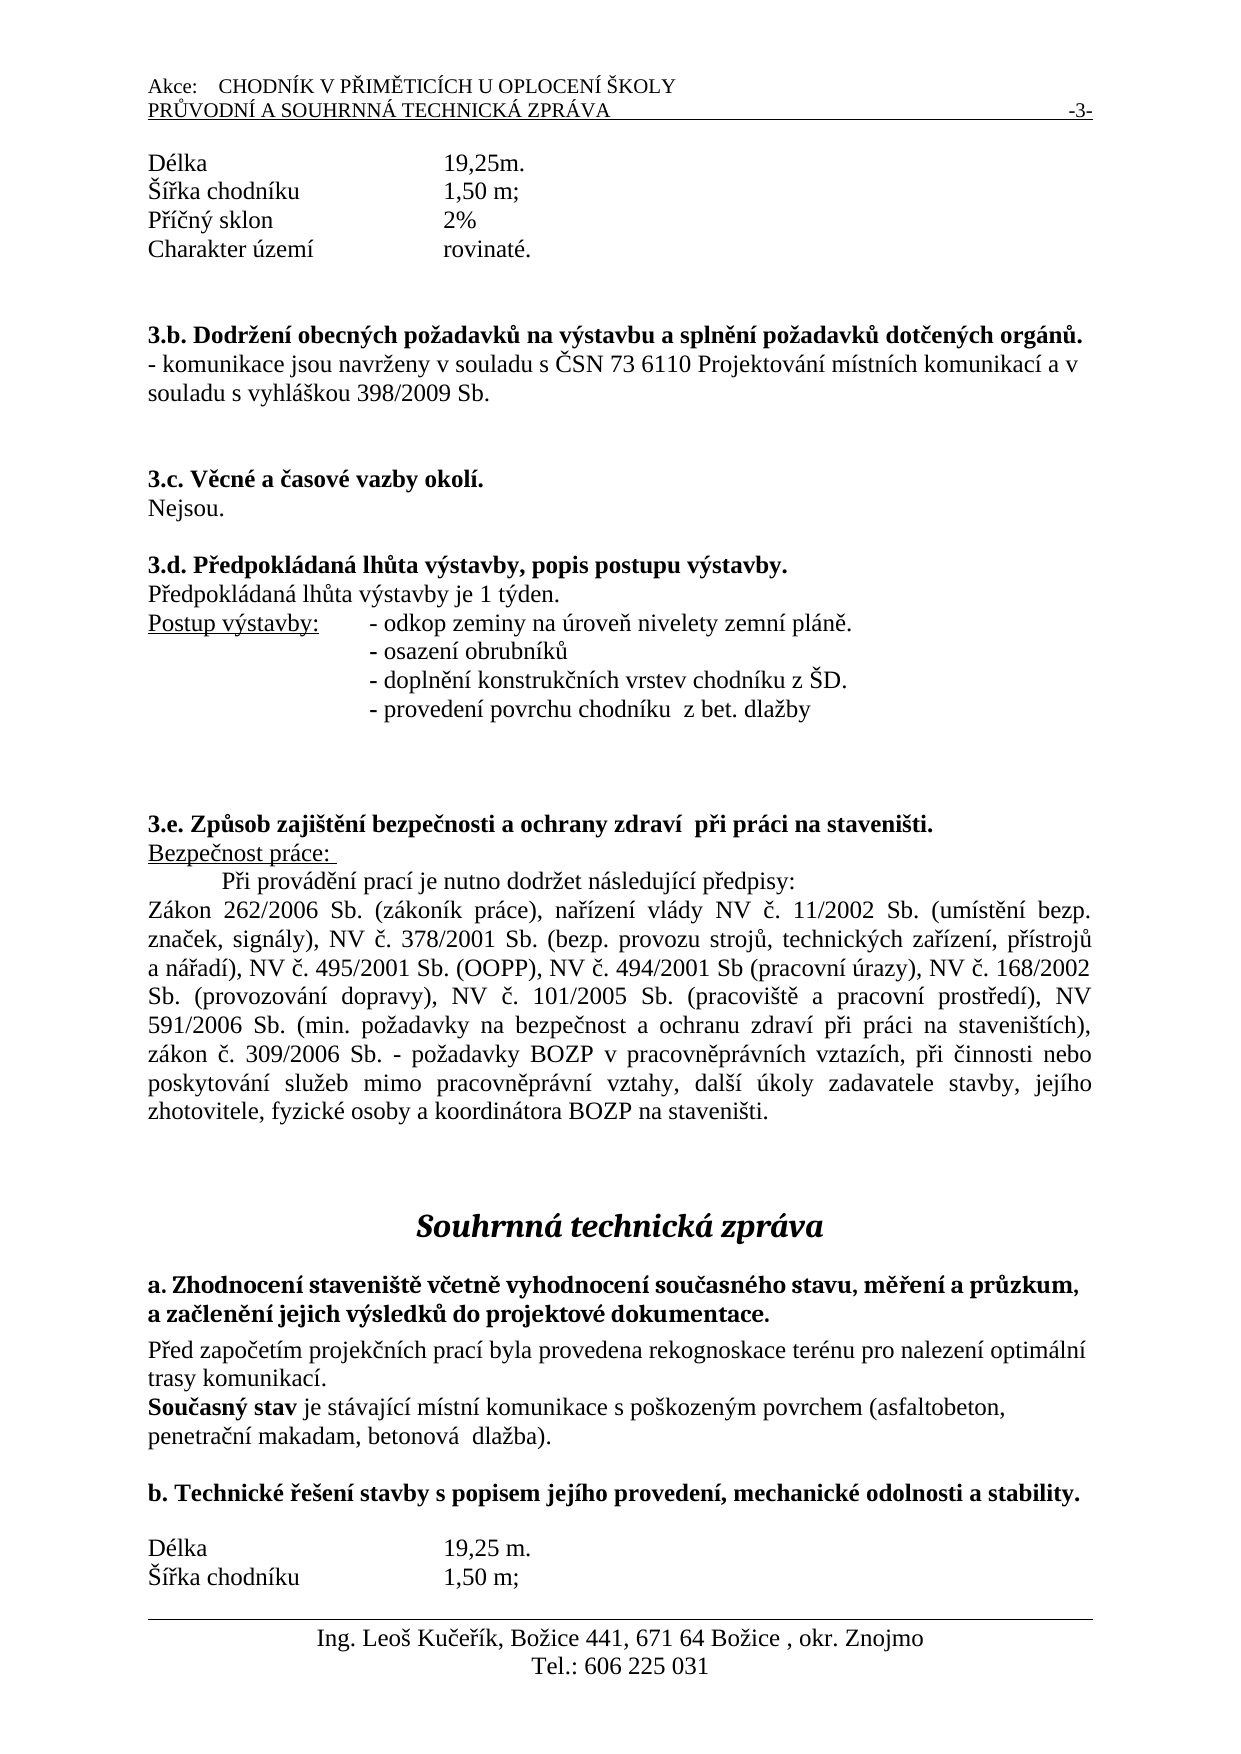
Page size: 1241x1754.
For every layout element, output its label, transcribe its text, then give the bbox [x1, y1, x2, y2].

text 3.c. Věcné a časové vazby okolí. [148, 464, 1093, 493]
text - komunikace jsou navrženy v souladu s ČSN 73 6110 Projektování místních komunikací a v souladu s vyhláškou 398/2009 Sb. [148, 349, 1093, 406]
subtitle a. Zhodnocení staveniště včetně vyhodnocení současného stavu, měření a průzkum, a začlenění jejich výsledků do projektové dokumentace. [148, 1271, 1093, 1328]
text Charakter území rovinaté. [148, 234, 1093, 263]
text Předpokládaná lhůta výstavby je 1 týden. [148, 579, 1093, 608]
text - osazení obrubníků [148, 636, 1093, 665]
text 3.d. Předpokládaná lhůta výstavby, popis postupu výstavby. [148, 550, 1093, 579]
text Postup výstavby: - odkop zeminy na úroveň nivelety zemní pláně. [148, 608, 1093, 636]
text Bezpečnost práce: [148, 838, 1093, 866]
text b. Technické řešení stavby s popisem jejího provedení, mechanické odolnosti a stability. [148, 1478, 1093, 1507]
subtitle Souhrnná technická zpráva [148, 1208, 1093, 1246]
text Nejsou. [148, 493, 1093, 521]
text Délka 19,25m. [148, 148, 1093, 176]
text 3.e. Způsob zajištění bezpečnosti a ochrany zdraví při práci na staveništi. [148, 809, 1093, 838]
text 3.b. Dodržení obecných požadavků na výstavbu a splnění požadavků dotčených orgánů. [148, 320, 1093, 349]
text Šířka chodníku 1,50 m; [148, 176, 1093, 205]
text Současný stav je stávající místní komunikace s poškozeným povrchem (asfaltobeton, penetrační makadam, betonová dlažba). [148, 1392, 1093, 1450]
text - doplnění konstrukčních vrstev chodníku z ŠD. [148, 665, 1093, 694]
text - provedení povrchu chodníku z bet. dlažby [148, 694, 1093, 723]
text Zákon 262/2006 Sb. (zákoník práce), nařízení vlády NV č. 11/2002 Sb. (umístění bezp. značek, signály), NV č. 378/2001 Sb. (bezp. provozu strojů, technických zařízení, přístrojů a nářadí), NV č. 495/2001 Sb. (OOPP), NV č. 494/2001 Sb (pracovní úrazy), NV č. 168/2002 Sb. (provozování dopravy), NV č. 101/2005 Sb. (pracoviště a pracovní prostředí), NV 591/2006 Sb. (min. požadavky na bezpečnost a ochranu zdraví při práci na staveništích), zákon č. 309/2006 Sb. - požadavky BOZP v pracovněprávních vztazích, při činnosti nebo poskytování služeb mimo pracovněprávní vztahy, další úkoly zadavatele stavby, jejího zhotovitele, fyzické osoby a koordinátora BOZP na staveništi. [148, 895, 1093, 1125]
text Šířka chodníku 1,50 m; [148, 1562, 1093, 1591]
text Při provádění prací je nutno dodržet následující předpisy: [148, 866, 1093, 895]
text Před započetím projekčních prací byla provedena rekognoskace terénu pro nalezení optimální trasy komunikací. [148, 1335, 1093, 1392]
text Příčný sklon 2% [148, 205, 1093, 234]
text Délka 19,25 m. [148, 1533, 1093, 1562]
